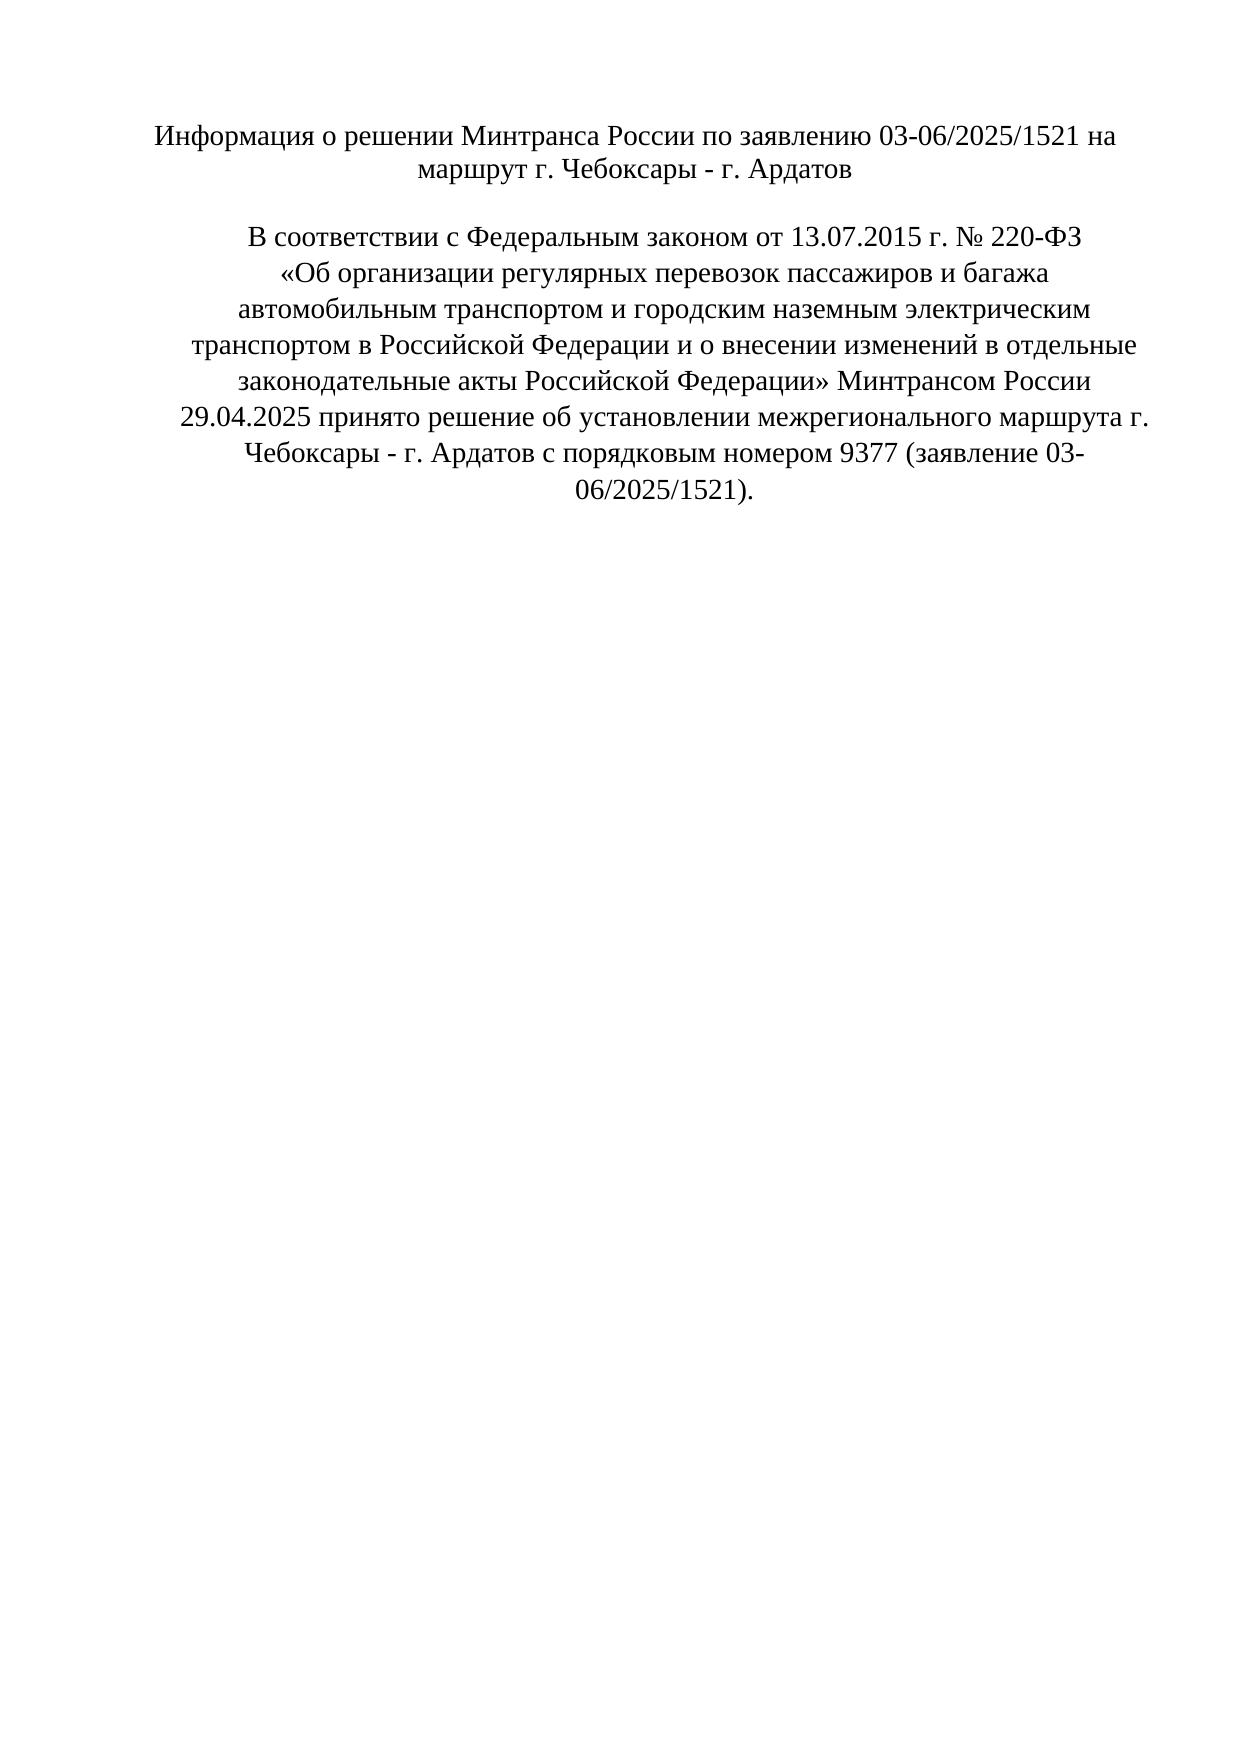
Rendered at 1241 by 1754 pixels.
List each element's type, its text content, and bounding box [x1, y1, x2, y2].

text Информация о решении Минтранса России по заявлению 03-06/2025/1521 на маршрут г. Чебоксары - г. Ардатов [118, 118, 1152, 185]
text В соответствии с Федеральным законом от 13.07.2015 г. № 220-ФЗ «Об организации регулярных перевозок пассажиров и багажа автомобильным транспортом и городским наземным электрическим транспортом в Российской Федерации и о внесении изменений в отдельные законодательные акты Российской Федерации» Минтрансом России 29.04.2025 принято решение об установлении межрегионального маршрута г. Чебоксары - г. Ардатов с порядковым номером 9377 (заявление 03-06/2025/1521). [177, 219, 1152, 505]
